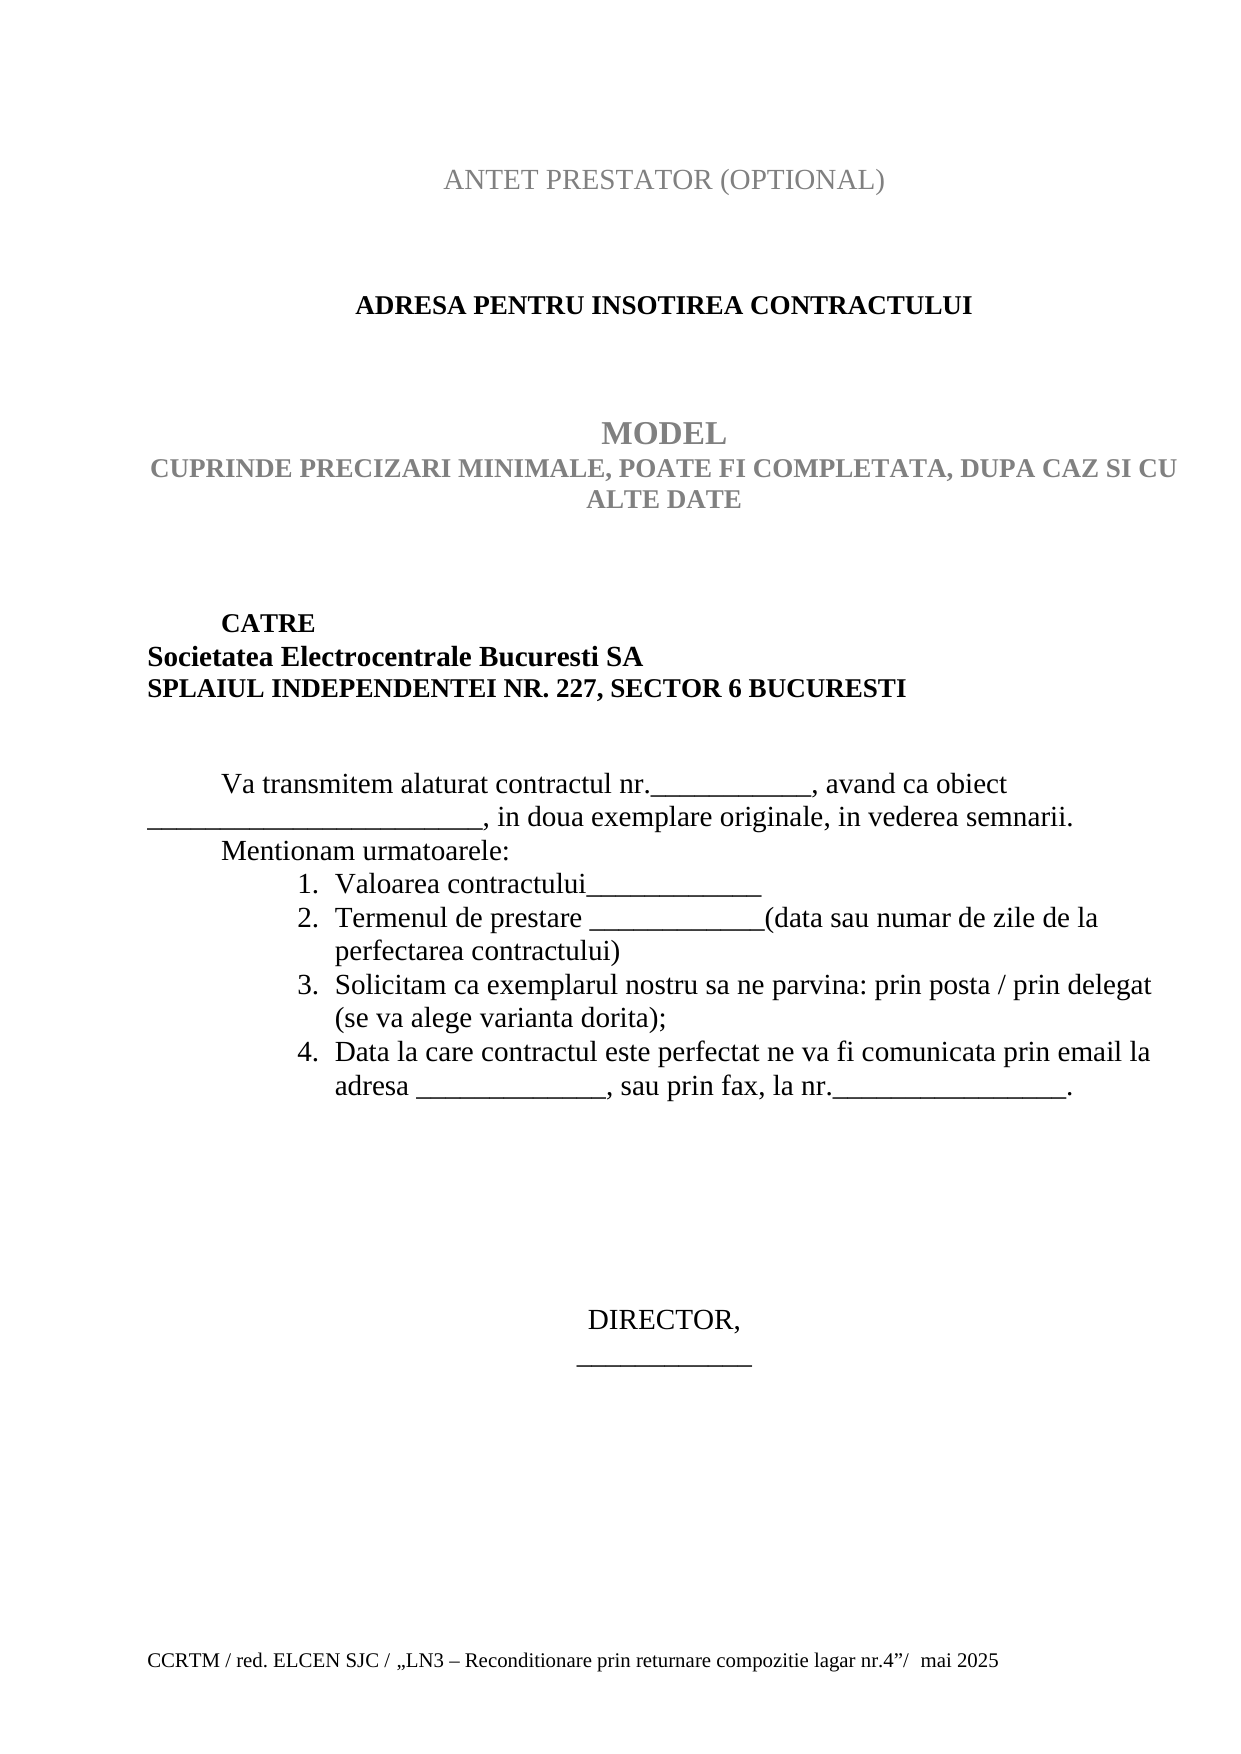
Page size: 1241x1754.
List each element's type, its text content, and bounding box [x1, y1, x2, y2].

text ANTET PRESTATOR (OPTIONAL) [147, 162, 1181, 196]
list Valoarea contractului____________ [297, 866, 1181, 900]
text cuprinde precizari minimale, poate fi completata, dupa caz si cu alte date [147, 452, 1181, 514]
list Data la care contractul este perfectat ne va fi comunicata prin email la adresa _____________, sau prin fax, la nr.________________. [297, 1034, 1181, 1101]
text Adresa pentru insotirea contractului [147, 289, 1181, 320]
list Solicitam ca exemplarul nostru sa ne parvina: prin posta / prin delegat (se va alege varianta dorita); [297, 967, 1181, 1034]
text Catre [147, 608, 1181, 639]
text DIRECTOR, [147, 1302, 1181, 1336]
text Mentionam urmatoarele: [147, 833, 1181, 866]
text Societatea Electrocentrale Bucuresti SA [147, 639, 1181, 672]
list Termenul de prestare ____________(data sau numar de zile de la perfectarea contractului) [297, 900, 1181, 967]
text MODEL [147, 413, 1181, 452]
text Va transmitem alaturat contractul nr.___________, avand ca obiect _______________________, in doua exemplare originale, in vederea semnarii. [147, 766, 1181, 833]
text Splaiul Independentei nr. 227, Sector 6 Bucuresti [147, 672, 1181, 703]
text ____________ [147, 1336, 1181, 1369]
